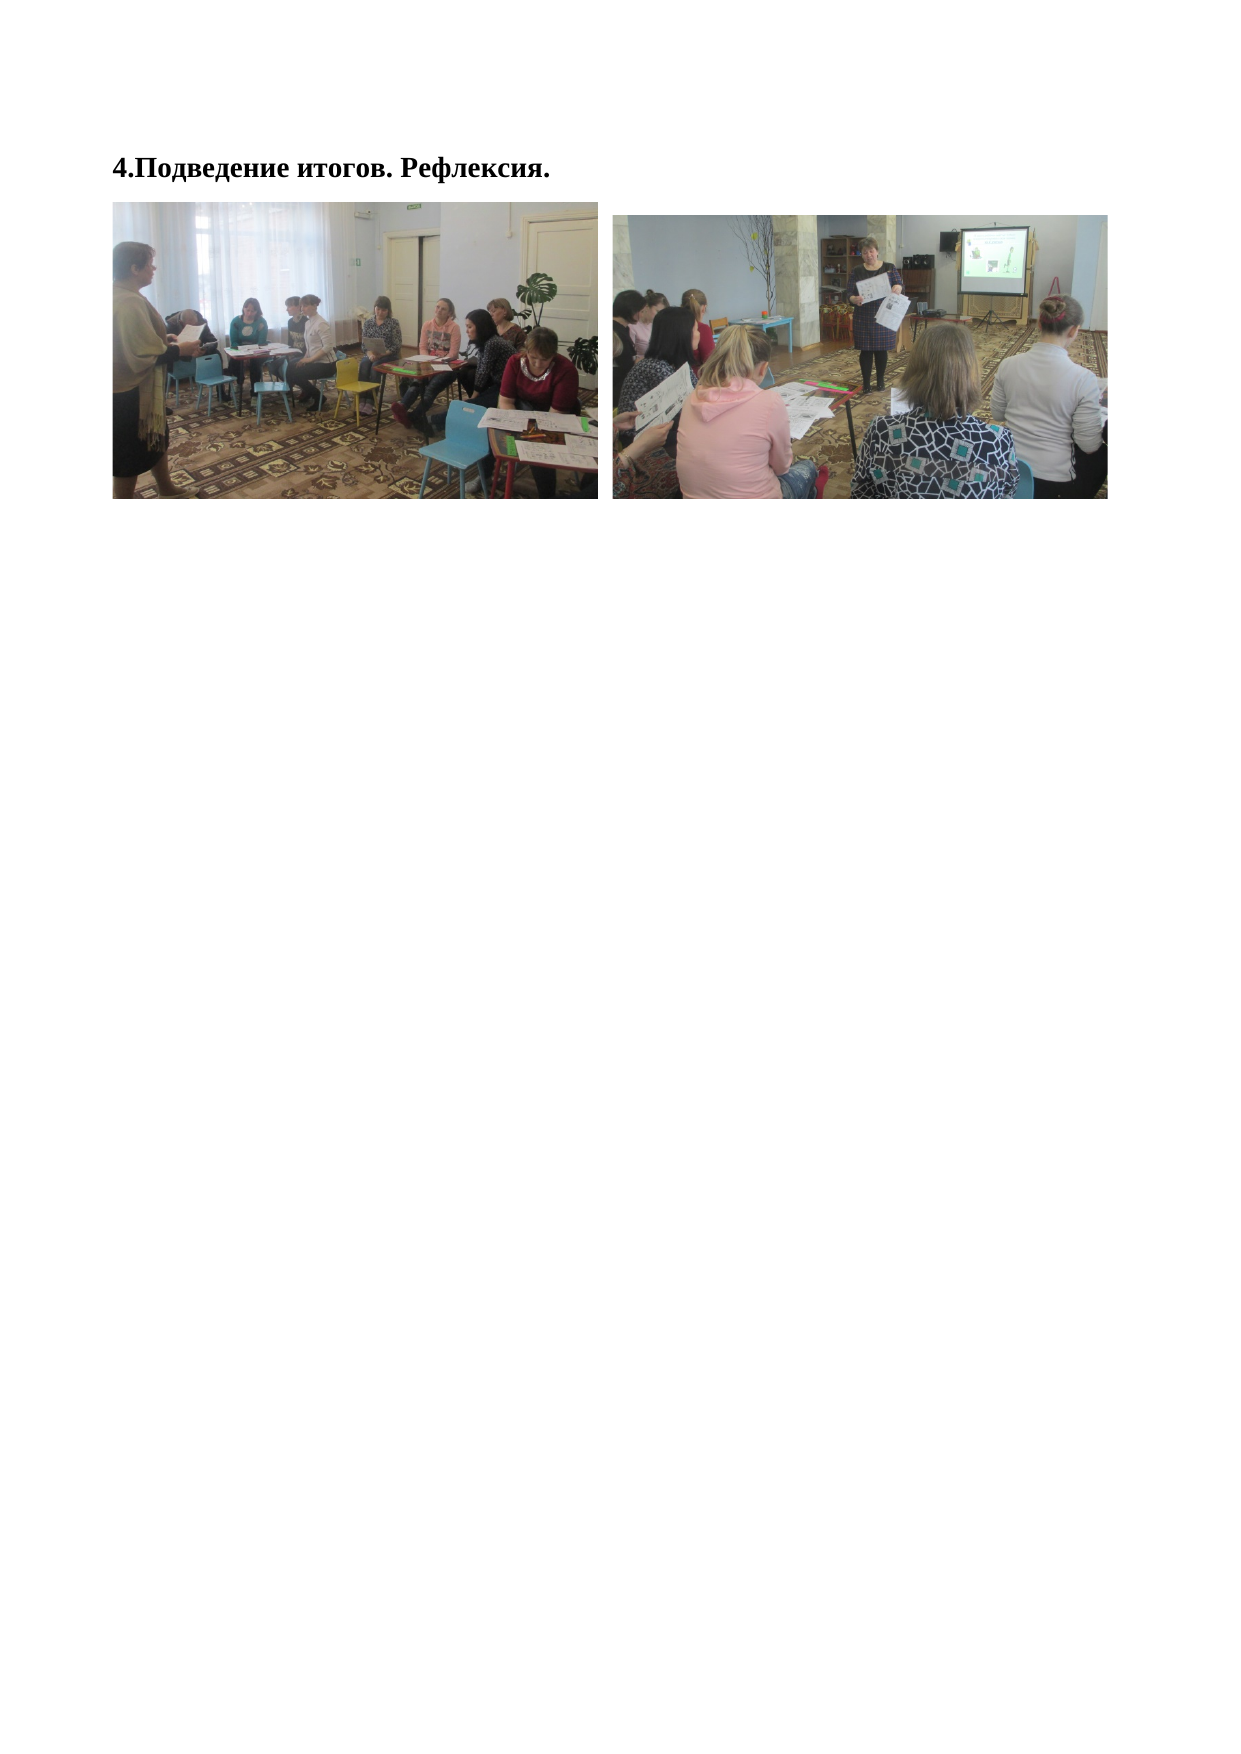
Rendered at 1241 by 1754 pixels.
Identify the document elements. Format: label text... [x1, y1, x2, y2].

picture [112, 202, 598, 499]
text 4.Подведение итогов. Рефлексия. [112, 150, 1128, 183]
picture [612, 215, 1108, 499]
